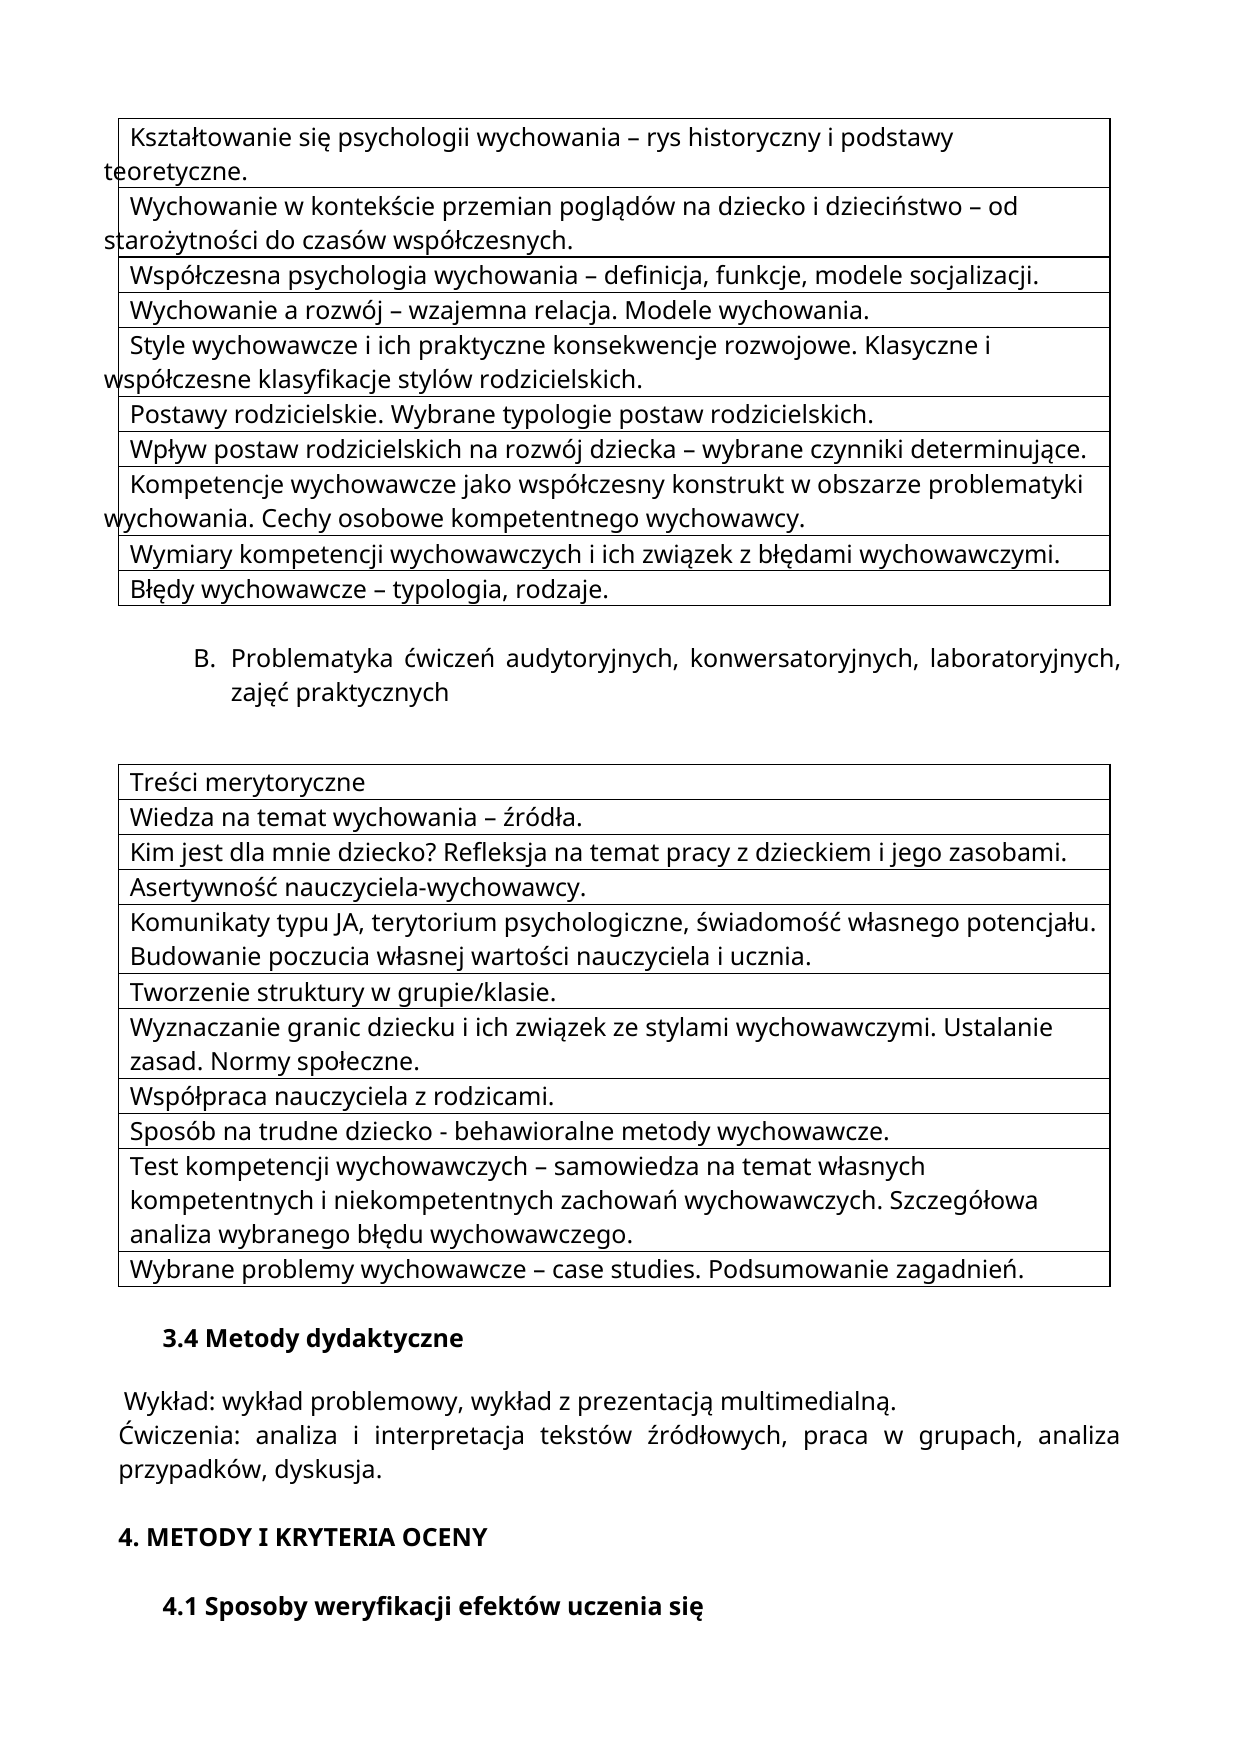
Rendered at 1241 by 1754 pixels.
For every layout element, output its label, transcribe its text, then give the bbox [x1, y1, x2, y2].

table_cell Błędy wychowawcze – typologia, rodzaje. [119, 571, 1109, 605]
table_cell Kim jest dla mnie dziecko? Refleksja na temat pracy z dzieckiem i jego zasobami. [119, 835, 1109, 869]
text 4.1 Sposoby weryfikacji efektów uczenia się [162, 1588, 1122, 1622]
table_cell Kształtowanie się psychologii wychowania – rys historyczny i podstawy teoretyczne. [119, 119, 1109, 187]
text Wykład: wykład problemowy, wykład z prezentacją multimedialną. [118, 1384, 1122, 1418]
table_cell Test kompetencji wychowawczych – samowiedza na temat własnych kompetentnych i niekompetentnych zachowań wychowawczych. Szczegółowa analiza wybranego błędu wychowawczego. [119, 1149, 1109, 1251]
table_cell Wybrane problemy wychowawcze – case studies. Podsumowanie zagadnień. [119, 1252, 1109, 1286]
table_cell Tworzenie struktury w grupie/klasie. [119, 974, 1109, 1008]
table_cell Kompetencje wychowawcze jako współczesny konstrukt w obszarze problematyki wychowania. Cechy osobowe kompetentnego wychowawcy. [119, 467, 1109, 535]
table_cell Asertywność nauczyciela-wychowawcy. [119, 870, 1109, 904]
table_cell Współczesna psychologia wychowania – definicja, funkcje, modele socjalizacji. [119, 258, 1109, 292]
table_cell Postawy rodzicielskie. Wybrane typologie postaw rodzicielskich. [119, 397, 1109, 431]
table_cell Wiedza na temat wychowania – źródła. [119, 800, 1109, 834]
table_cell Wpływ postaw rodzicielskich na rozwój dziecka – wybrane czynniki determinujące. [119, 432, 1109, 466]
table_header Treści merytoryczne [119, 765, 1109, 799]
table_cell Komunikaty typu JA, terytorium psychologiczne, świadomość własnego potencjału. Budowanie poczucia własnej wartości nauczyciela i ucznia. [119, 905, 1109, 973]
text Ćwiczenia: analiza i interpretacja tekstów źródłowych, praca w grupach, analiza przypadków, dyskusja. [118, 1418, 1122, 1486]
table_cell Sposób na trudne dziecko - behawioralne metody wychowawcze. [119, 1114, 1109, 1148]
text 3.4 Metody dydaktyczne [162, 1321, 1122, 1355]
text 4. METODY I KRYTERIA OCENY [118, 1520, 1122, 1554]
table_cell Wyznaczanie granic dziecku i ich związek ze stylami wychowawczymi. Ustalanie zasad. Normy społeczne. [119, 1009, 1109, 1077]
table_cell Wymiary kompetencji wychowawczych i ich związek z błędami wychowawczymi. [119, 536, 1109, 570]
table_cell Współpraca nauczyciela z rodzicami. [119, 1079, 1109, 1112]
table_cell Wychowanie a rozwój – wzajemna relacja. Modele wychowania. [119, 293, 1109, 327]
table_cell Style wychowawcze i ich praktyczne konsekwencje rozwojowe. Klasyczne i współczesne klasyfikacje stylów rodzicielskich. [119, 328, 1109, 396]
list Problematyka ćwiczeń audytoryjnych, konwersatoryjnych, laboratoryjnych, zajęć praktycznych [193, 641, 1122, 709]
table_cell Wychowanie w kontekście przemian poglądów na dziecko i dzieciństwo – od starożytności do czasów współczesnych. [119, 188, 1109, 256]
